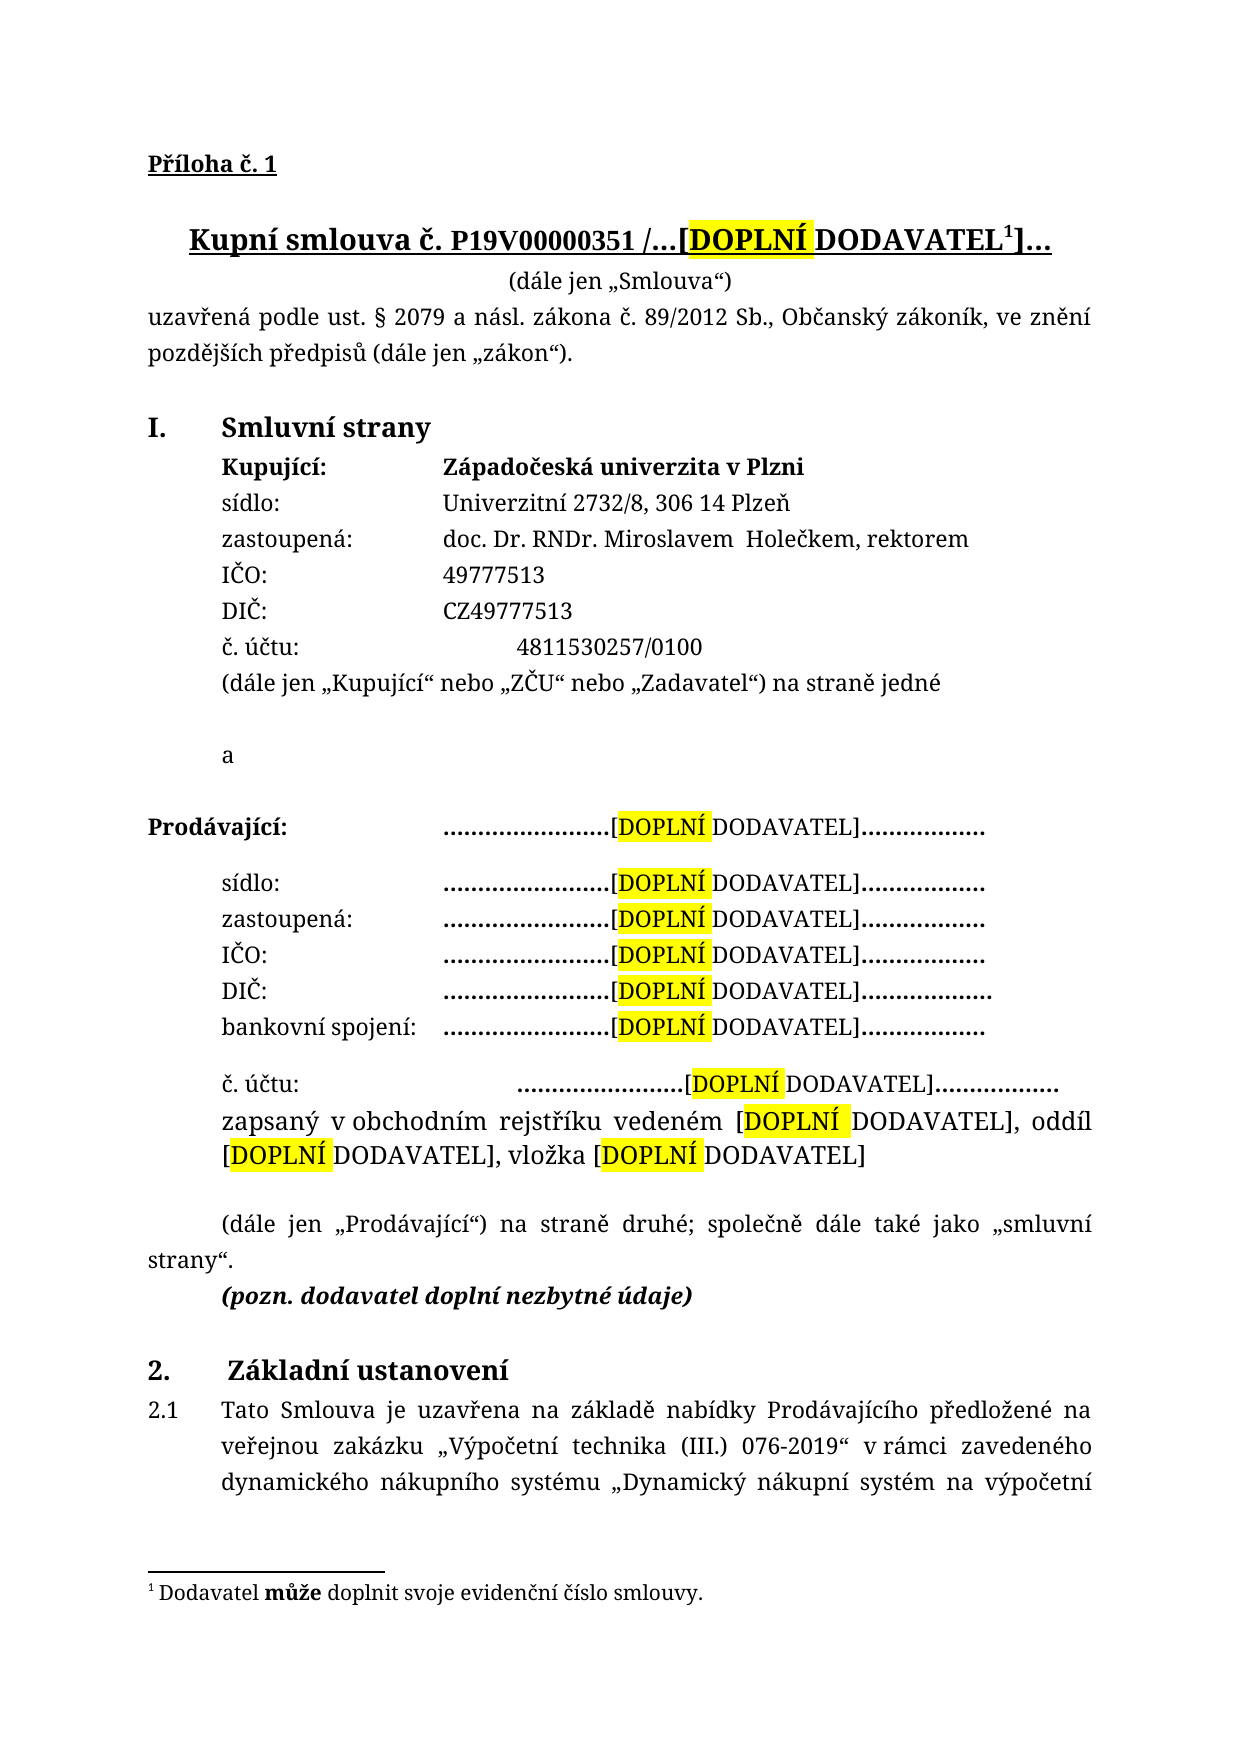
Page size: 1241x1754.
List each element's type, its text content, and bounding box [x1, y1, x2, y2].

text DIČ: CZ49777513 [221, 595, 1093, 626]
text Prodávající: ……………………[DOPLNÍ DODAVATEL]……………… [148, 811, 618, 842]
text Kupující: Západočeská univerzita v Plzni [221, 451, 1093, 482]
text Příloha č. 1 [148, 148, 1093, 179]
text I. Smluvní strany [148, 409, 1093, 446]
text č. účtu: 4811530257/0100 [221, 631, 1093, 662]
text DIČ: ……………………[DOPLNÍ DODAVATEL]………………. [221, 975, 618, 1006]
text zastoupená: doc. Dr. RNDr. Miroslavem Holečkem, rektorem [221, 523, 1093, 554]
text sídlo: Univerzitní 2732/8, 306 14 Plzeň [221, 487, 1093, 518]
text zapsaný v obchodním rejstříku vedeném [DOPLNÍ DODAVATEL], oddíl [DOPLNÍ DODAVATEL], vložka [DOPLNÍ DODAVATEL] [221, 1104, 1093, 1172]
text DIČ: ……………………[DOPLNÍ DODAVATEL]………………. [712, 975, 1093, 1006]
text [148, 1394, 1093, 1497]
text (pozn. dodavatel doplní nezbytné údaje) [148, 1280, 1093, 1311]
text bankovní spojení: ……………………[DOPLNÍ DODAVATEL]……………… [148, 1011, 618, 1042]
text IČO: ……………………[DOPLNÍ DODAVATEL]……………… [712, 939, 1093, 971]
text IČO: 49777513 [221, 559, 1093, 590]
text Kupní smlouva č. P19V00000351 /...[DOPLNÍ DODAVATEL]… [148, 219, 1093, 259]
text uzavřená podle ust. § 2079 a násl. zákona č. 89/2012 Sb., Občanský zákoník, ve znění pozdějších předpisů (dále jen „zákon“). [148, 301, 1093, 368]
text Prodávající: ……………………[DOPLNÍ DODAVATEL]……………… [712, 811, 1093, 842]
text (dále jen „Smlouva“) [148, 265, 1093, 296]
text zastoupená: ……………………[DOPLNÍ DODAVATEL]……………… [221, 903, 618, 934]
text (dále jen „Prodávající“) na straně druhé; společně dále také jako „smluvní strany“. [148, 1208, 1093, 1275]
text sídlo: ……………………[DOPLNÍ DODAVATEL]……………… [221, 867, 1093, 899]
text č. účtu: ……………………[DOPLNÍ DODAVATEL]……………… [785, 1068, 1093, 1099]
text bankovní spojení: ……………………[DOPLNÍ DODAVATEL]……………… [712, 1011, 1093, 1042]
text č. účtu: ……………………[DOPLNÍ DODAVATEL]……………… [221, 1068, 692, 1099]
text zastoupená: ……………………[DOPLNÍ DODAVATEL]……………… [712, 903, 1093, 934]
text 2. Základní ustanovení [148, 1352, 1093, 1388]
text IČO: ……………………[DOPLNÍ DODAVATEL]……………… [221, 939, 618, 971]
text a [221, 739, 1093, 770]
text (dále jen „Kupující“ nebo „ZČU“ nebo „Zadavatel“) na straně jedné [221, 667, 1093, 698]
